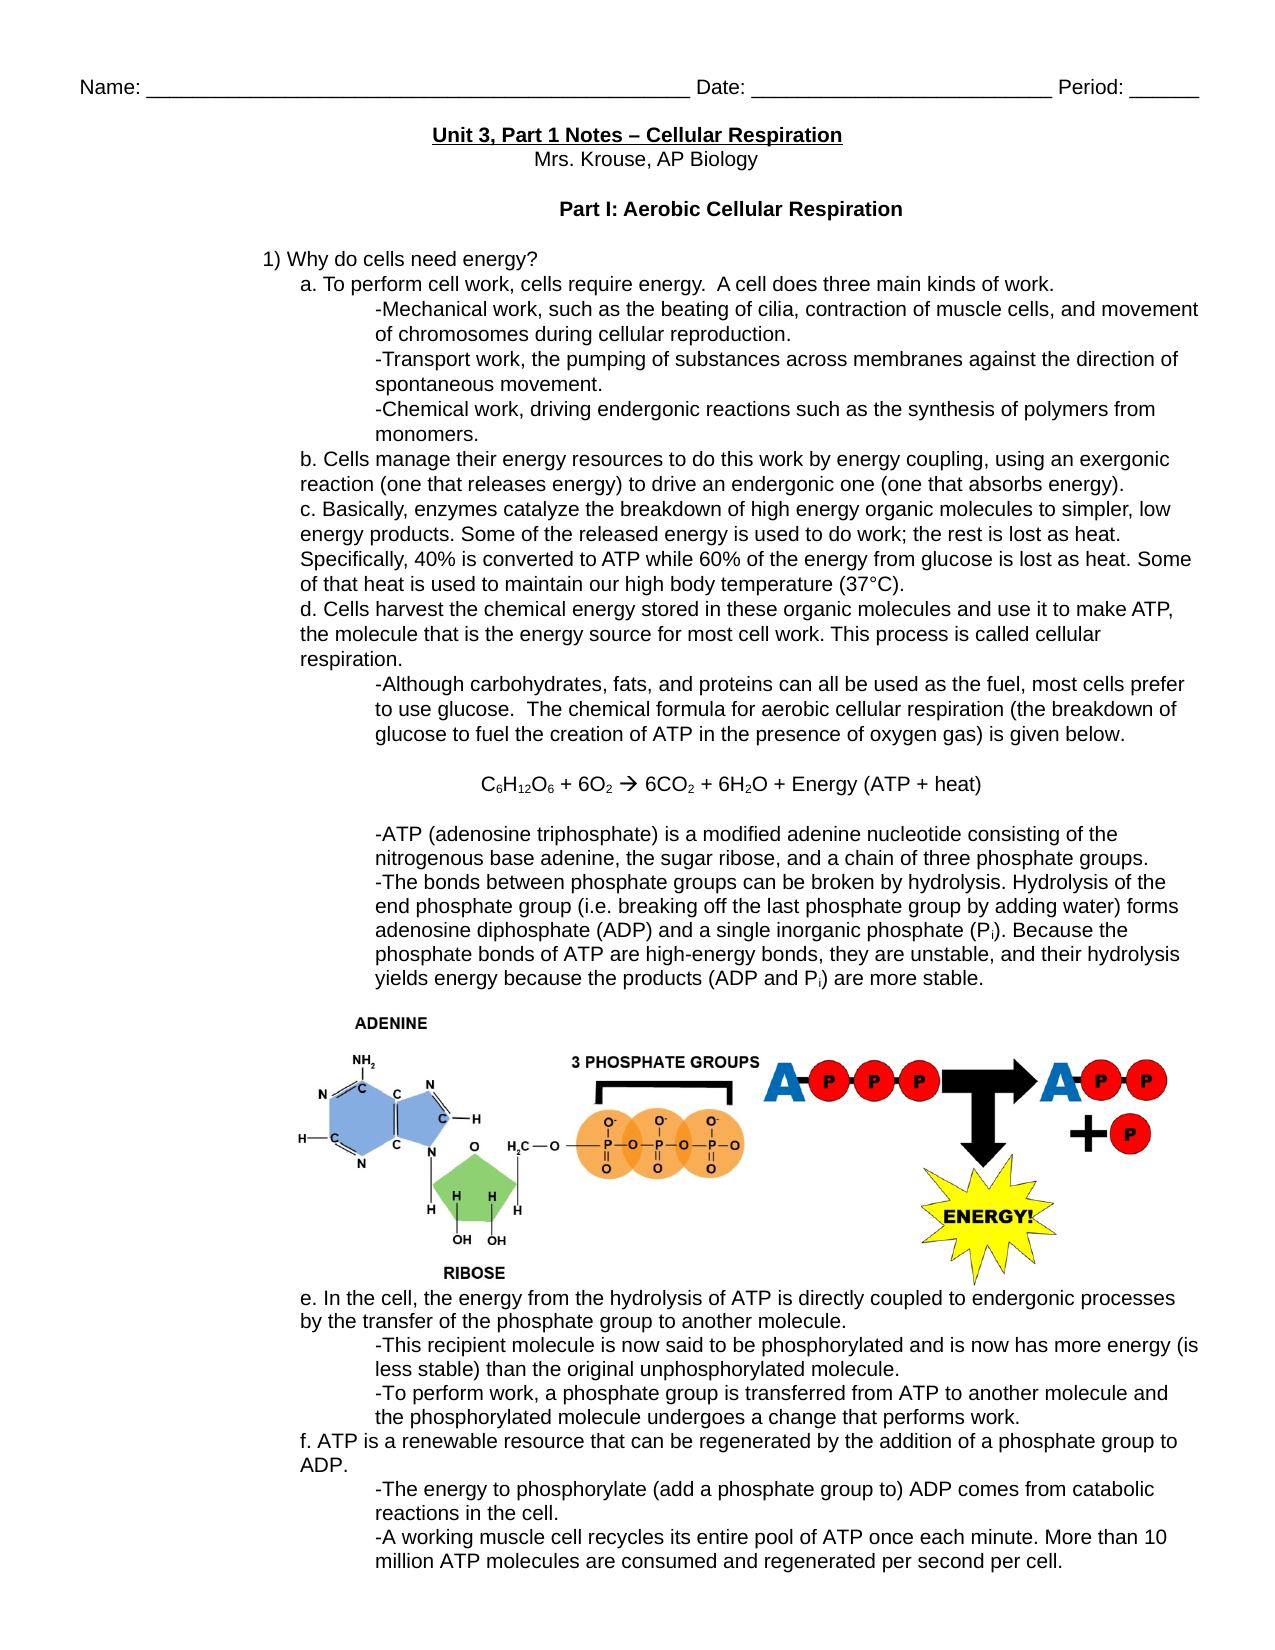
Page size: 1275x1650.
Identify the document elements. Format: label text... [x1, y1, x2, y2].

text -Chemical work, driving endergonic reactions such as the synthesis of polymers from monomers. [375, 397, 1200, 447]
text d. Cells harvest the chemical energy stored in these organic molecules and use it to make ATP, the molecule that is the energy source for most cell work. This process is called cellular respiration. [300, 597, 1200, 672]
text Part I: Aerobic Cellular Respiration [262, 197, 1200, 222]
text -The energy to phosphorylate (add a phosphate group to) ADP comes from catabolic reactions in the cell. [375, 1477, 1200, 1525]
text -The bonds between phosphate groups can be broken by hydrolysis. Hydrolysis of the end phosphate group (i.e. breaking off the last phosphate group by adding water) forms adenosine diphosphate (ADP) and a single inorganic phosphate (Pi). Because the phosphate bonds of ATP are high-energy bonds, they are unstable, and their hydrolysis yields energy because the products (ADP and Pi) are more stable. [375, 870, 1200, 989]
text 1) Why do cells need energy? [262, 247, 1200, 272]
text -ATP (adenosine triphosphate) is a modified adenine nucleotide consisting of the nitrogenous base adenine, the sugar ribose, and a chain of three phosphate groups. [375, 822, 1200, 870]
text Unit 3, Part 1 Notes – Cellular Respiration [75, 123, 1200, 147]
text Mrs. Krouse, AP Biology [76, 147, 842, 172]
text e. In the cell, the energy from the hydrolysis of ATP is directly coupled to endergonic processes by the transfer of the phosphate group to another molecule. [300, 1285, 1200, 1333]
text -This recipient molecule is now said to be phosphorylated and is now has more energy (is less stable) than the original unphosphorylated molecule. [375, 1333, 1200, 1381]
text c. Basically, enzymes catalyze the breakdown of high energy organic molecules to simpler, low energy products. Some of the released energy is used to do work; the rest is lost as heat. Specifically, 40% is converted to ATP while 60% of the energy from glucose is lost as heat. Some of that heat is used to maintain our high body temperature (37°C). [300, 497, 1200, 597]
text C6H12O6 + 6O2 6CO2 + 6H2O + Energy (ATP + heat) [262, 772, 1200, 797]
picture [293, 1013, 1169, 1286]
text -Mechanical work, such as the beating of cilia, contraction of muscle cells, and movement of chromosomes during cellular reproduction. [375, 297, 1200, 347]
text -Transport work, the pumping of substances across membranes against the direction of spontaneous movement. [375, 347, 1200, 397]
text f. ATP is a renewable resource that can be regenerated by the addition of a phosphate group to ADP. [300, 1429, 1200, 1477]
text b. Cells manage their energy resources to do this work by energy coupling, using an exergonic reaction (one that releases energy) to drive an endergonic one (one that absorbs energy). [300, 447, 1200, 497]
text Name: _______________________________________________ Date: __________________________ Period: ______ [75, 75, 1200, 99]
text -A working muscle cell recycles its entire pool of ATP once each minute. More than 10 million ATP molecules are consumed and regenerated per second per cell. [375, 1525, 1200, 1573]
text -Although carbohydrates, fats, and proteins can all be used as the fuel, most cells prefer to use glucose. The chemical formula for aerobic cellular respiration (the breakdown of glucose to fuel the creation of ATP in the presence of oxygen gas) is given below. [375, 672, 1200, 747]
text a. To perform cell work, cells require energy. A cell does three main kinds of work. [262, 272, 1200, 297]
text -To perform work, a phosphate group is transferred from ATP to another molecule and the phosphorylated molecule undergoes a change that performs work. [375, 1381, 1200, 1429]
